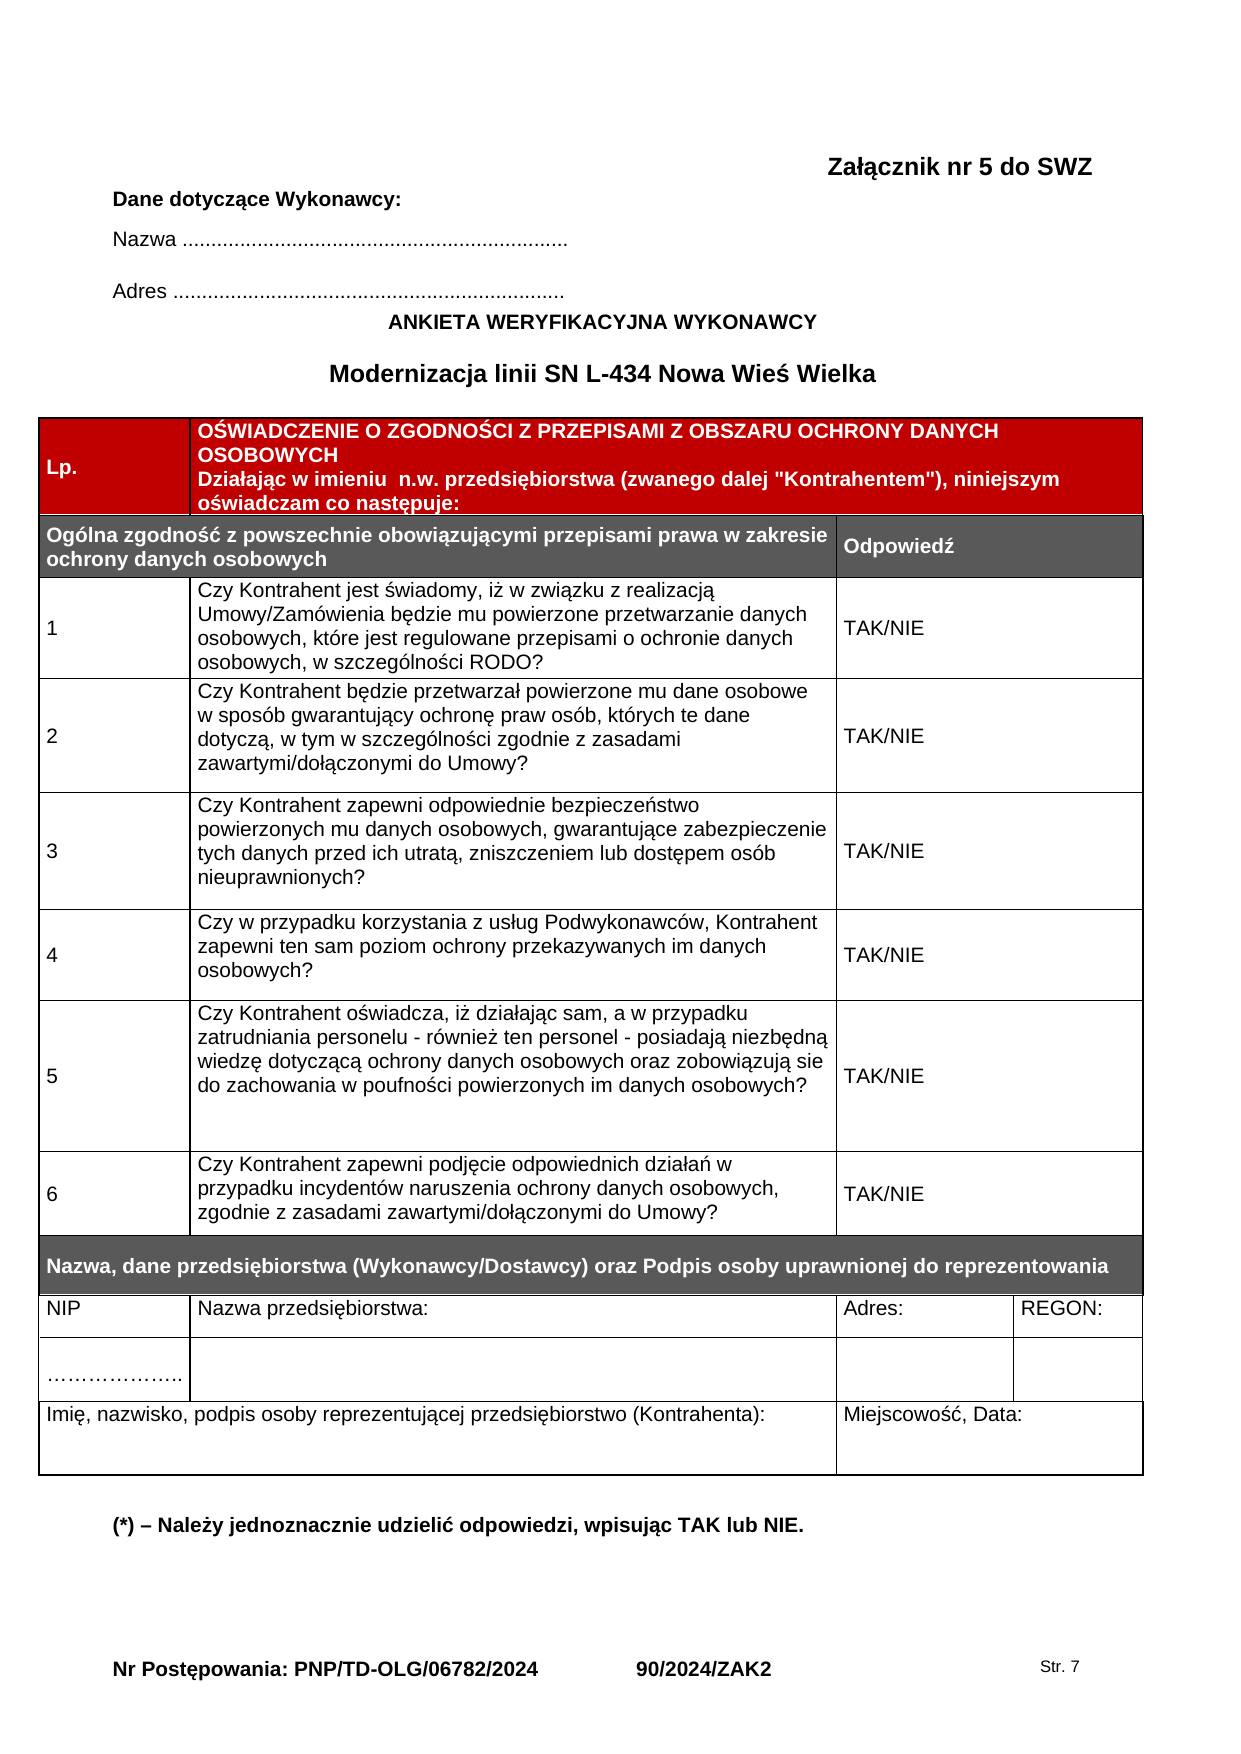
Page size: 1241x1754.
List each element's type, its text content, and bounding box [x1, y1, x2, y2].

table_cell NIP [39, 1296, 189, 1337]
table_cell ……………….. [39, 1337, 189, 1401]
table_cell Czy Kontrahent zapewni odpowiednie bezpieczeństwo powierzonych mu danych osobowych, gwarantujące zabezpieczenie tych danych przed ich utratą, zniszczeniem lub dostępem osób nieuprawnionych? [191, 793, 836, 908]
table_cell 6 [40, 1152, 189, 1235]
table_cell TAK/NIE [837, 910, 1142, 1000]
table_cell 1 [40, 578, 189, 678]
table_cell 5 [40, 1001, 189, 1151]
text Nazwa ................................................................... [112, 226, 1093, 250]
table_cell Czy Kontrahent oświadcza, iż działając sam, a w przypadku zatrudniania personelu - również ten personel - posiadają niezbędną wiedzę dotyczącą ochrony danych osobowych oraz zobowiązują sie do zachowania w poufności powierzonych im danych osobowych? [191, 1001, 836, 1151]
table_cell [191, 1338, 836, 1401]
table_cell Nazwa, dane przedsiębiorstwa (Wykonawcy/Dostawcy) oraz Podpis osoby uprawnionej do reprezentowania [40, 1236, 1142, 1294]
table_header OŚWIADCZENIE O ZGODNOŚCI Z PRZEPISAMI Z OBSZARU OCHRONY DANYCH OSOBOWYCH Działając w imieniu n.w. przedsiębiorstwa (zwanego dalej "Kontrahentem"), niniejszym oświadczam co następuje: [191, 419, 1142, 514]
table_cell TAK/NIE [837, 679, 1142, 792]
table_cell 4 [40, 910, 189, 1000]
text Modernizacja linii SN L-434 Nowa Wieś Wielka [112, 359, 1093, 388]
text Adres .................................................................... [112, 279, 1093, 303]
text (*) – Należy jednoznacznie udzielić odpowiedzi, wpisując TAK lub NIE. [112, 1513, 1093, 1537]
table_header Lp. [40, 419, 189, 514]
table_cell Ogólna zgodność z powszechnie obowiązującymi przepisami prawa w zakresie ochrony danych osobowych [40, 516, 836, 577]
table_cell REGON: [1014, 1296, 1142, 1337]
table_cell TAK/NIE [837, 793, 1142, 908]
table_cell Imię, nazwisko, podpis osoby reprezentującej przedsiębiorstwo (Kontrahenta): [40, 1402, 836, 1474]
table_cell TAK/NIE [837, 578, 1142, 678]
table_cell Nazwa przedsiębiorstwa: [191, 1296, 836, 1337]
table_cell Czy Kontrahent będzie przetwarzał powierzone mu dane osobowe w sposób gwarantujący ochronę praw osób, których te dane dotyczą, w tym w szczególności zgodnie z zasadami zawartymi/dołączonymi do Umowy? [191, 679, 836, 792]
table_cell TAK/NIE [837, 1152, 1142, 1235]
text ANKIETA WERYFIKACYJNA WYKONAWCY [112, 309, 1093, 334]
table_cell Czy Kontrahent jest świadomy, iż w związku z realizacją Umowy/Zamówienia będzie mu powierzone przetwarzanie danych osobowych, które jest regulowane przepisami o ochronie danych osobowych, w szczególności RODO? [191, 578, 836, 678]
table_cell TAK/NIE [837, 1001, 1142, 1151]
table_cell Czy Kontrahent zapewni podjęcie odpowiednich działań w przypadku incydentów naruszenia ochrony danych osobowych, zgodnie z zasadami zawartymi/dołączonymi do Umowy? [191, 1152, 836, 1235]
table_cell 2 [40, 679, 189, 792]
table_cell [837, 1338, 1013, 1401]
text Dane dotyczące Wykonawcy: [112, 186, 1093, 210]
table_cell 3 [40, 793, 189, 908]
table_cell Czy w przypadku korzystania z usług Podwykonawców, Kontrahent zapewni ten sam poziom ochrony przekazywanych im danych osobowych? [191, 910, 836, 1000]
table_cell Miejscowość, Data: [837, 1402, 1142, 1474]
table_cell Odpowiedź [837, 516, 1142, 577]
text Załącznik nr 5 do SWZ [112, 151, 1093, 180]
table_cell [1014, 1338, 1142, 1401]
table_cell Adres: [837, 1296, 1013, 1337]
